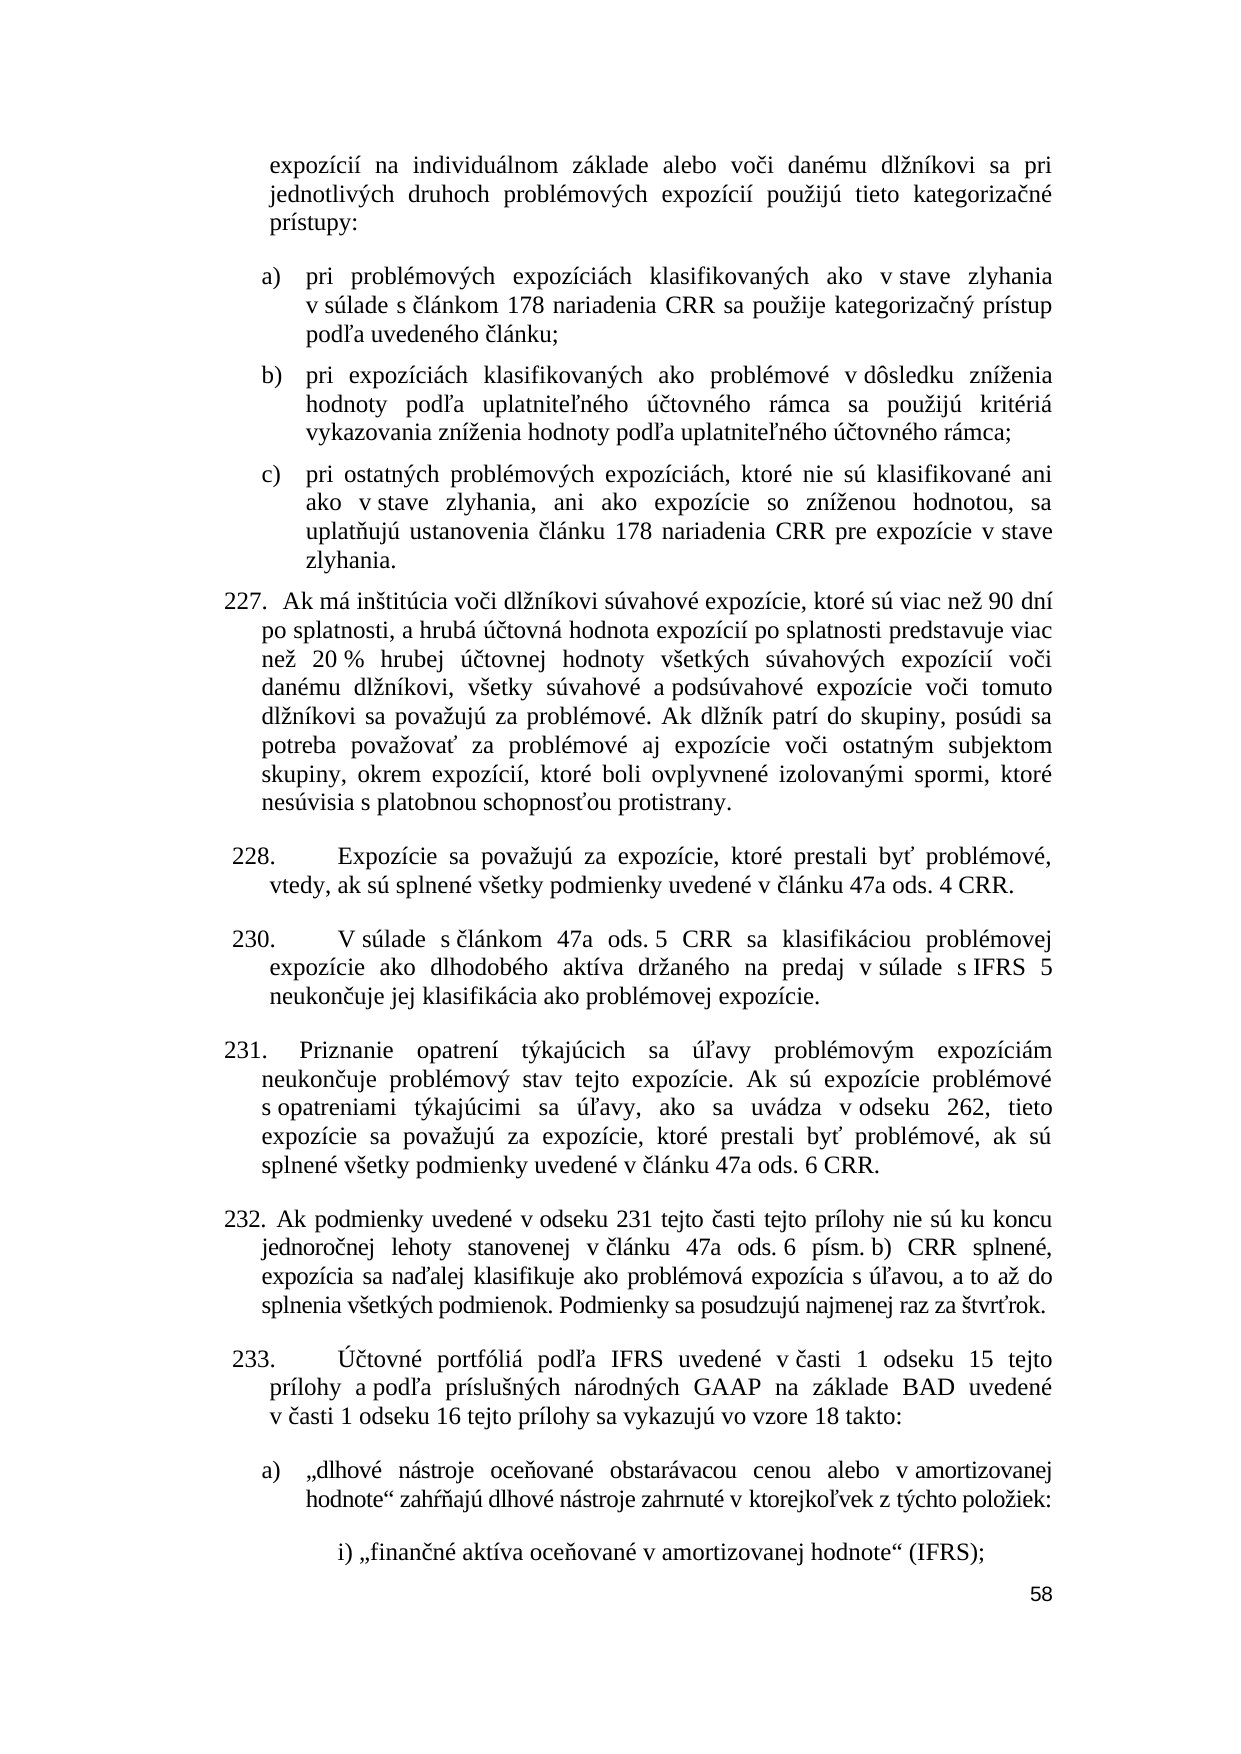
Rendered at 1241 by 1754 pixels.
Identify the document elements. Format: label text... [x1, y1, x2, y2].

list 228. Expozície sa považujú za expozície, ktoré prestali byť problémové, vtedy, ak sú splnené všetky podmienky uvedené v článku 47a ods. 4 CRR. [232, 841, 1053, 899]
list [232, 150, 1053, 236]
text b) pri expozíciách klasifikovaných ako problémové v dôsledku zníženia hodnoty podľa uplatniteľného účtovného rámca sa použijú kritériá vykazovania zníženia hodnoty podľa uplatniteľného účtovného rámca; [261, 360, 1053, 446]
list 232. Ak podmienky uvedené v odseku 231 tejto časti tejto prílohy nie sú ku koncu jednoročnej lehoty stanovenej v článku 47a ods. 6 písm. b) CRR splnené, expozícia sa naďalej klasifikuje ako problémová expozícia s úľavou, a to až do splnenia všetkých podmienok. Podmienky sa posudzujú najmenej raz za štvrťrok. [224, 1204, 1053, 1319]
list 233. Účtovné portfóliá podľa IFRS uvedené v časti 1 odseku 15 tejto prílohy a podľa príslušných národných GAAP na základe BAD uvedené v časti 1 odseku 16 tejto prílohy sa vykazujú vo vzore 18 takto: [232, 1344, 1053, 1430]
list a) „dlhové nástroje oceňované obstarávacou cenou alebo v amortizovanej hodnote“ zahŕňajú dlhové nástroje zahrnuté v ktorejkoľvek z týchto položiek: [261, 1455, 1053, 1512]
list i) „finančné aktíva oceňované v amortizovanej hodnote“ (IFRS); [337, 1537, 1053, 1566]
list 230. V súlade s článkom 47a ods. 5 CRR sa klasifikáciou problémovej expozície ako dlhodobého aktíva držaného na predaj v súlade s IFRS 5 neukončuje jej klasifikácia ako problémovej expozície. [232, 924, 1053, 1010]
list 231. Priznanie opatrení týkajúcich sa úľavy problémovým expozíciám neukončuje problémový stav tejto expozície. Ak sú expozície problémové s opatreniami týkajúcimi sa úľavy, ako sa uvádza v odseku 262, tieto expozície sa považujú za expozície, ktoré prestali byť problémové, ak sú splnené všetky podmienky uvedené v článku 47a ods. 6 CRR. [224, 1035, 1053, 1179]
text a) pri problémových expozíciách klasifikovaných ako v stave zlyhania v súlade s článkom 178 nariadenia CRR sa použije kategorizačný prístup podľa uvedeného článku; [261, 261, 1053, 347]
list 227. Ak má inštitúcia voči dlžníkovi súvahové expozície, ktoré sú viac než 90 dní po splatnosti, a hrubá účtovná hodnota expozícií po splatnosti predstavuje viac než 20 % hrubej účtovnej hodnoty všetkých súvahových expozícií voči danému dlžníkovi, všetky súvahové a podsúvahové expozície voči tomuto dlžníkovi sa považujú za problémové. Ak dlžník patrí do skupiny, posúdi sa potreba považovať za problémové aj expozície voči ostatným subjektom skupiny, okrem expozícií, ktoré boli ovplyvnené izolovanými spormi, ktoré nesúvisia s platobnou schopnosťou protistrany. [224, 586, 1053, 816]
text c) pri ostatných problémových expozíciách, ktoré nie sú klasifikované ani ako v stave zlyhania, ani ako expozície so zníženou hodnotou, sa uplatňujú ustanovenia článku 178 nariadenia CRR pre expozície v stave zlyhania. [261, 459, 1053, 574]
